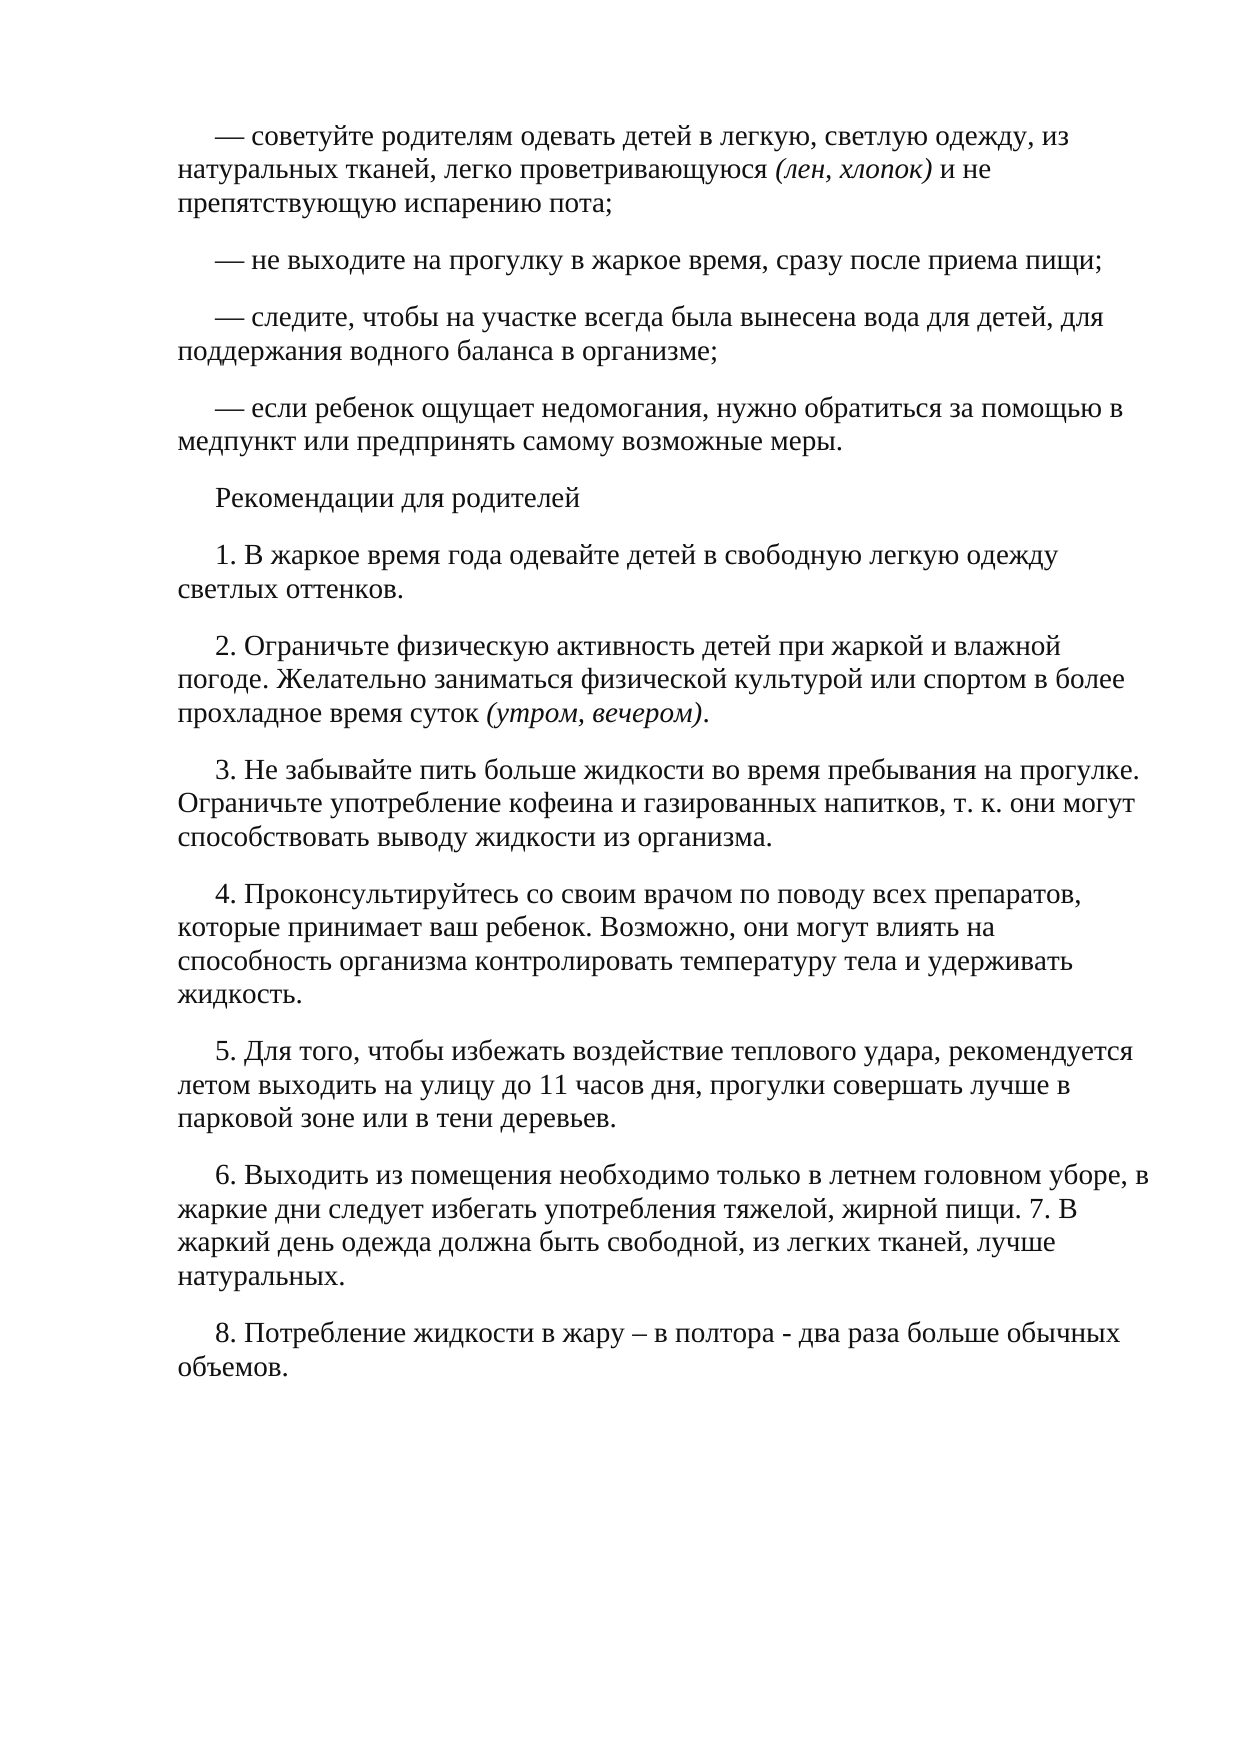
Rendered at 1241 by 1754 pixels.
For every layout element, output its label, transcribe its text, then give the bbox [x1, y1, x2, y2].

text 6. Выходить из помещения необходимо только в летнем головном уборе, в жаркие дни следует избегать употребления тяжелой, жирной пищи. 7. В жаркий день одежда должна быть свободной, из легких тканей, лучше натуральных. [177, 1157, 1152, 1292]
text 4. Проконсультируйтесь со своим врачом по поводу всех препаратов, которые принимает ваш ребенок. Возможно, они могут влиять на способность организма контролировать температуру тела и удерживать жидкость. [177, 876, 1152, 1010]
text — советуйте родителям одевать детей в легкую, светлую одежду, из натуральных тканей, легко проветривающуюся (лен, хлопок) и не препятствующую испарению пота; [177, 118, 1152, 219]
text 1. В жаркое время года одевайте детей в свободную легкую одежду светлых оттенков. [177, 537, 1152, 604]
text — не выходите на прогулку в жаркое время, сразу после приема пищи; [177, 242, 1152, 276]
text — если ребенок ощущает недомогания, нужно обратиться за помощью в медпункт или предпринять самому возможные меры. [177, 390, 1152, 457]
text 8. Потребление жидкости в жару – в полтора - два раза больше обычных объемов. [177, 1315, 1152, 1382]
text — следите, чтобы на участке всегда была вынесена вода для детей, для поддержания водного баланса в организме; [177, 299, 1152, 366]
text 5. Для того, чтобы избежать воздействие теплового удара, рекомендуется летом выходить на улицу до 11 часов дня, прогулки совершать лучше в парковой зоне или в тени деревьев. [177, 1033, 1152, 1134]
text Рекомендации для родителей [177, 480, 1152, 514]
text 3. Не забывайте пить больше жидкости во время пребывания на прогулке. Ограничьте употребление кофеина и газированных напитков, т. к. они могут способствовать выводу жидкости из организма. [177, 752, 1152, 852]
text 2. Ограничьте физическую активность детей при жаркой и влажной погоде. Желательно заниматься физической культурой или спортом в более прохладное время суток (утром, вечером). [177, 628, 1152, 728]
